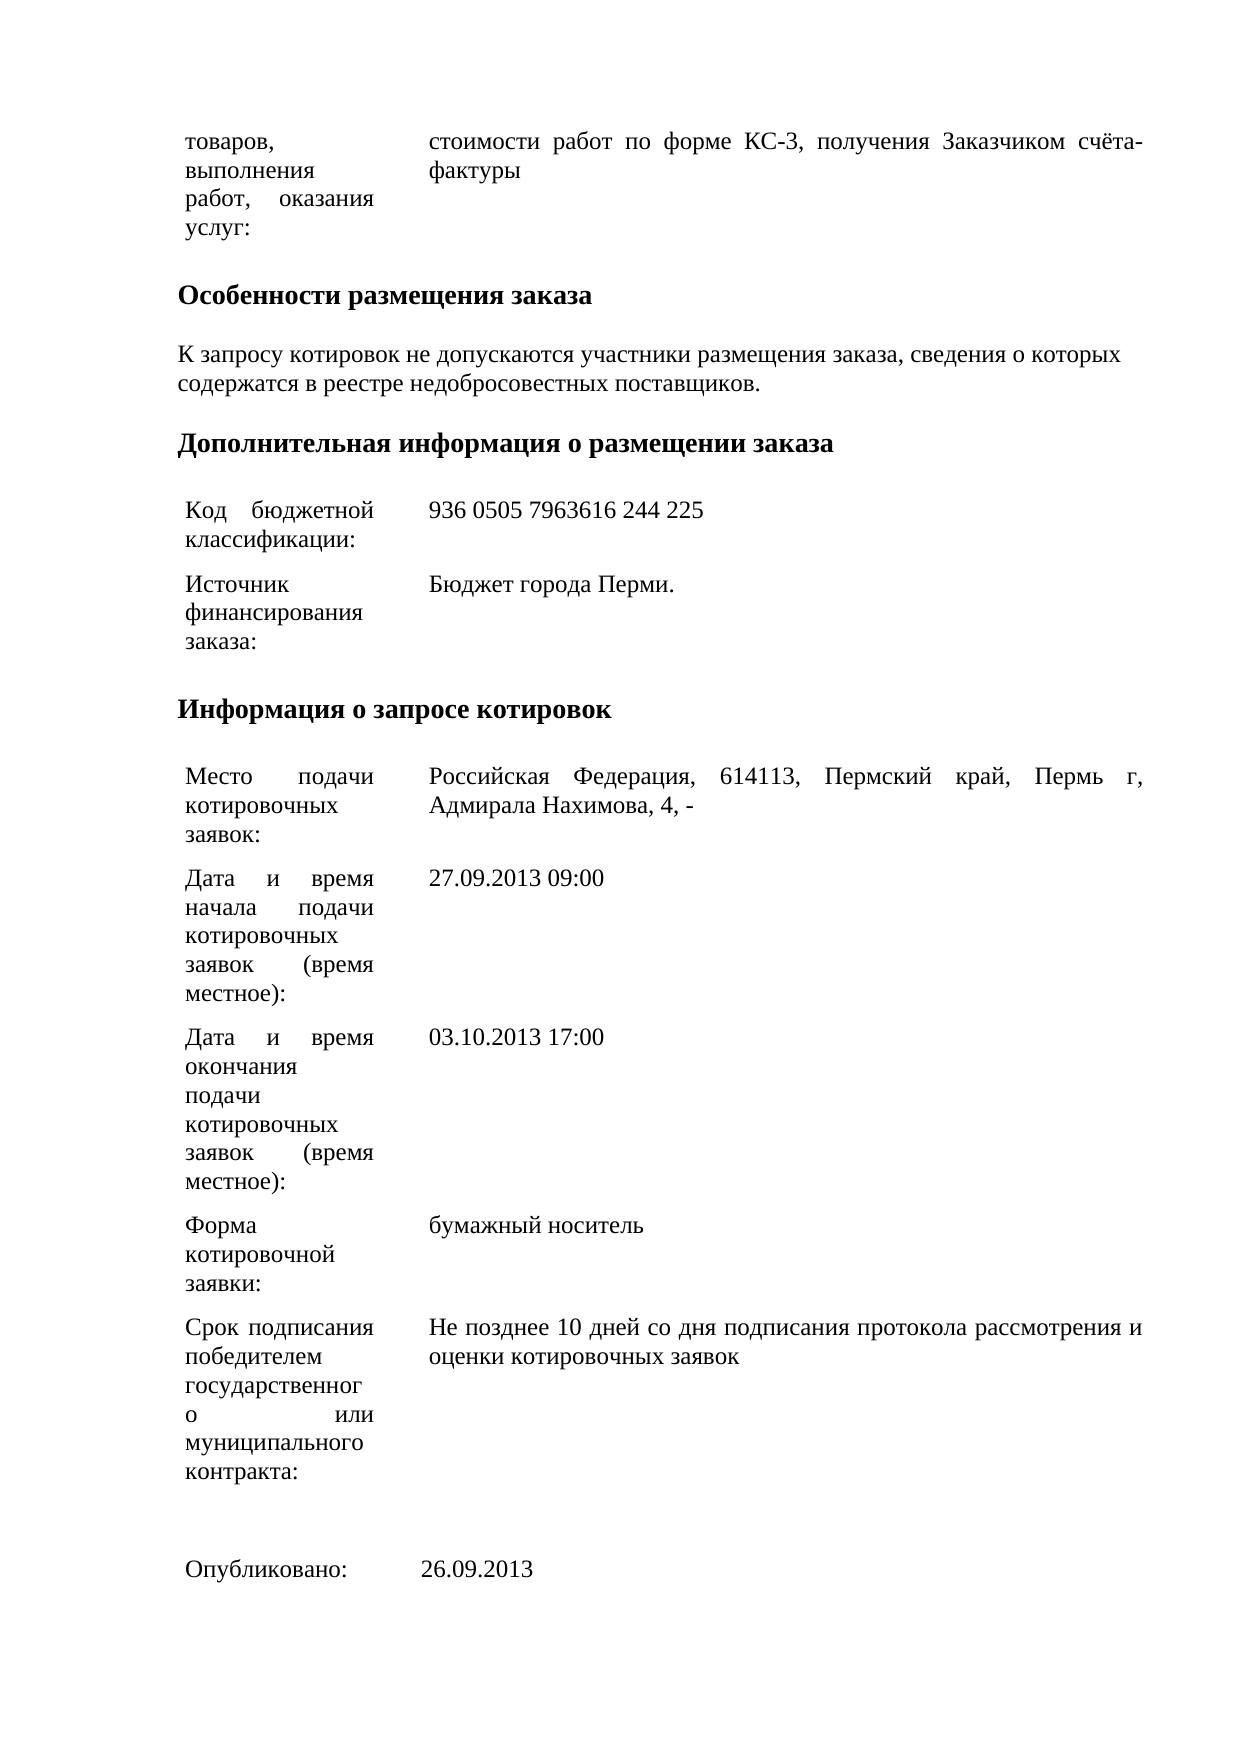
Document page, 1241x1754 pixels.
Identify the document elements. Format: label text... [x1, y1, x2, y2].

table_header Опубликовано: [177, 1547, 421, 1591]
text Дополнительная информация о размещении заказа [177, 426, 1152, 458]
table_cell Бюджет города Перми. [421, 561, 1152, 663]
table_cell бумажный носитель [421, 1203, 1152, 1305]
table_header Код бюджетной классификации: [177, 488, 421, 561]
text Особенности размещения заказа [177, 278, 1152, 310]
text Информация о запросе котировок [177, 692, 1152, 724]
table_cell Дата и время начала подачи котировочных заявок (время местное): [177, 855, 421, 1015]
table_cell Форма котировочной заявки: [177, 1203, 421, 1305]
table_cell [421, 118, 1152, 249]
table_cell 03.10.2013 17:00 [421, 1015, 1152, 1203]
table_cell 27.09.2013 09:00 [421, 855, 1152, 1015]
text К запросу котировок не допускаются участники размещения заказа, сведения о которых содержатся в реестре недобросовестных поставщиков. [177, 339, 1152, 397]
table_cell Срок подписания победителем государственного или муниципального контракта: [177, 1305, 421, 1493]
table_cell Не позднее 10 дней со дня подписания протокола рассмотрения и оценки котировочных заявок [421, 1305, 1152, 1493]
table_cell Источник финансирования заказа: [177, 561, 421, 663]
table_header 26.09.2013 [421, 1547, 1152, 1591]
table_header Место подачи котировочных заявок: [177, 754, 421, 855]
table_cell Дата и время окончания подачи котировочных заявок (время местное): [177, 1015, 421, 1203]
table_header Российская Федерация, 614113, Пермский край, Пермь г, Адмирала Нахимова, 4, - [421, 754, 1152, 855]
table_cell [177, 118, 421, 249]
table_header 936 0505 7963616 244 225 [421, 488, 1152, 561]
